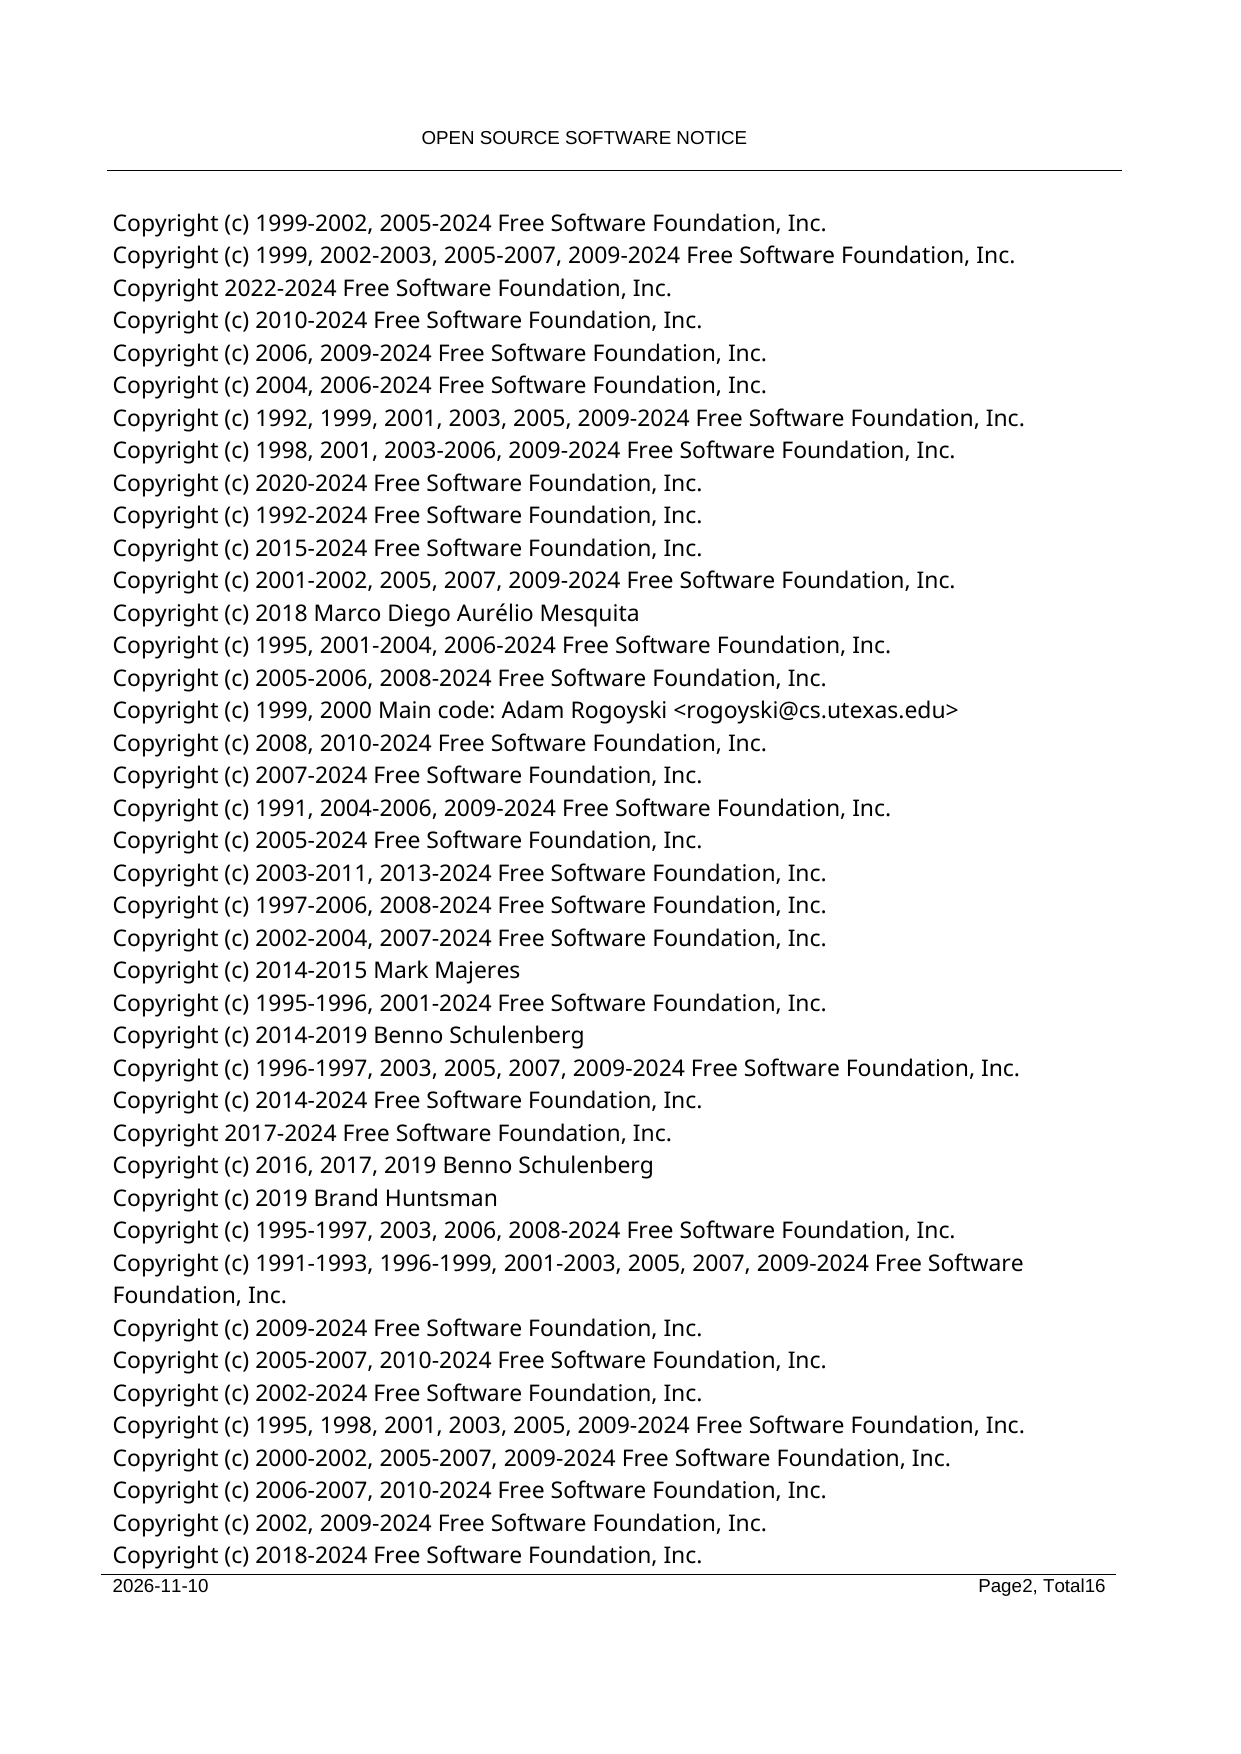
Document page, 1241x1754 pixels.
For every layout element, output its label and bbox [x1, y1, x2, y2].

text [112, 206, 1128, 1571]
